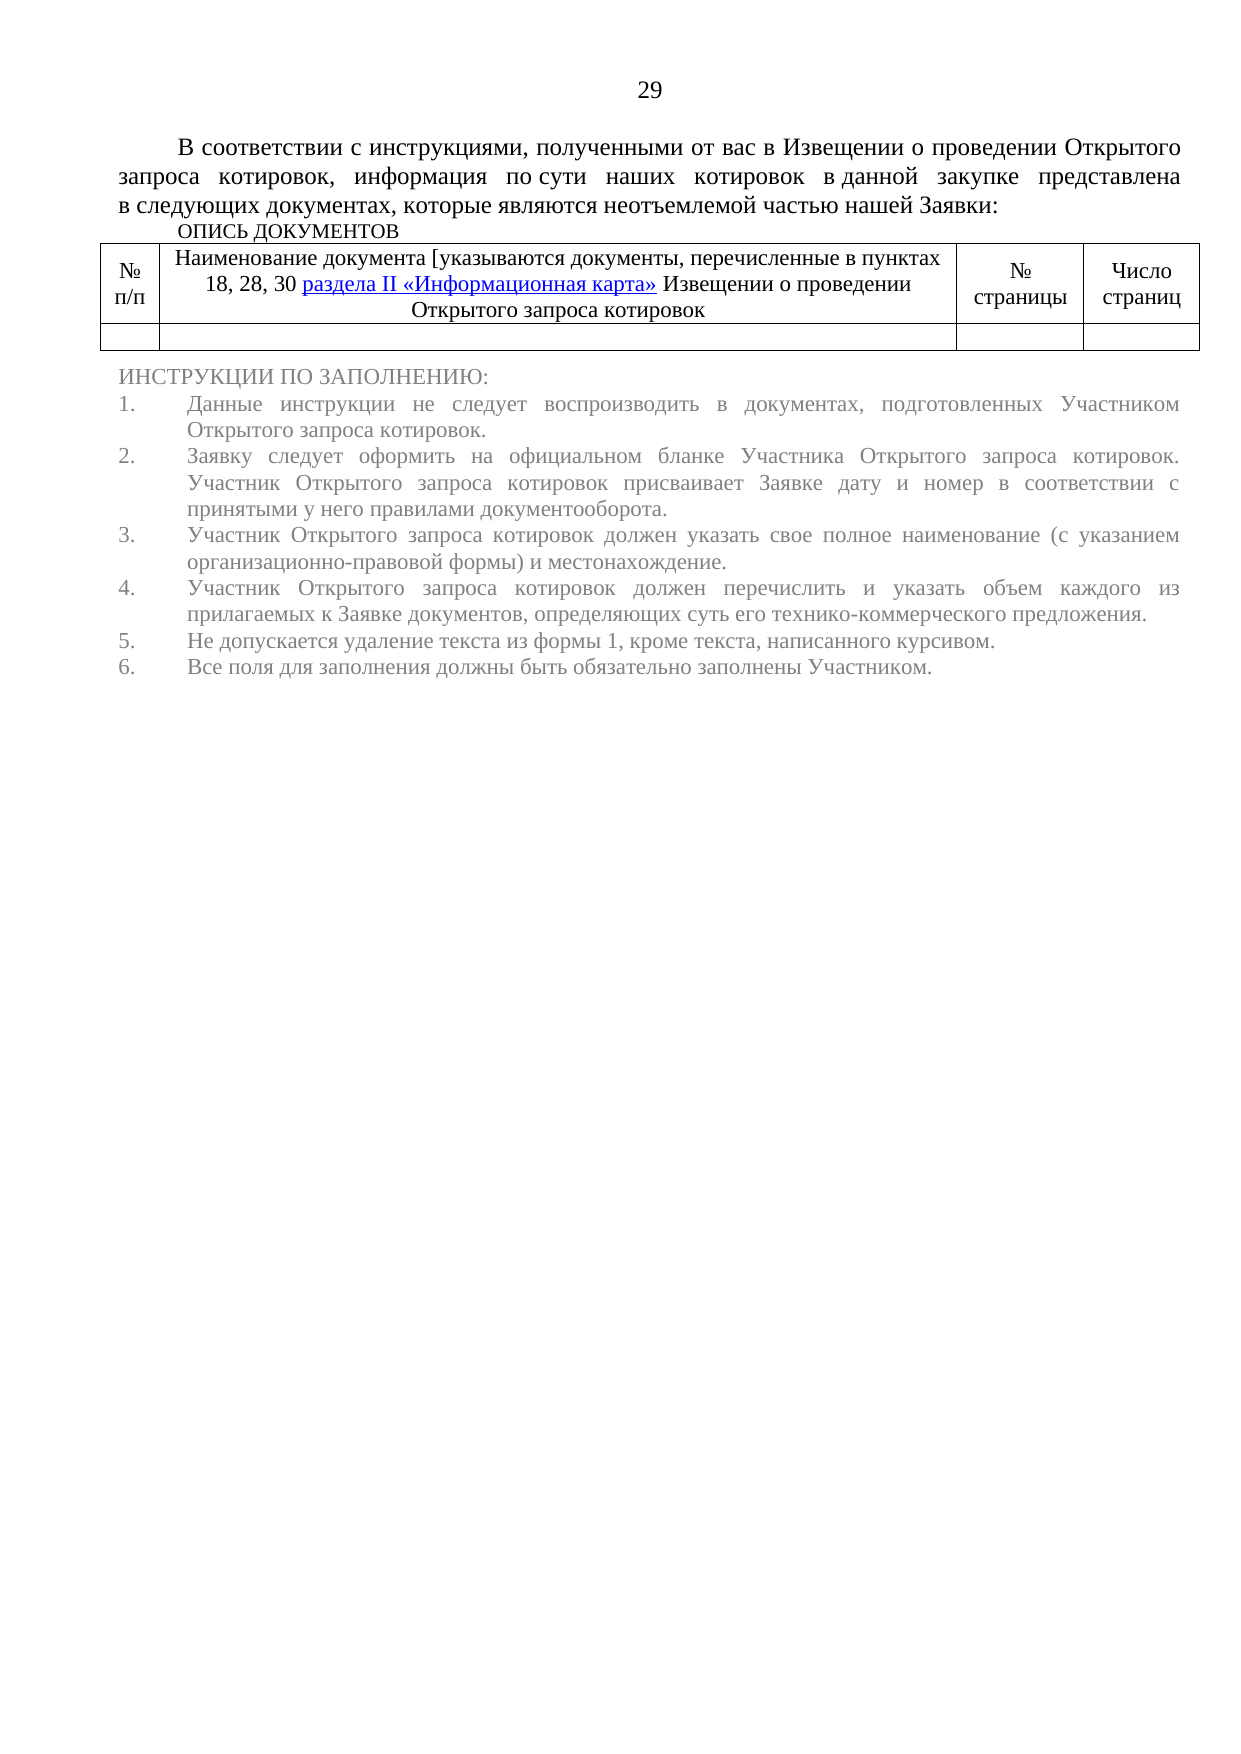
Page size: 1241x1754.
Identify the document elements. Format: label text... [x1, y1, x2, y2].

table_header Наименование документа [указываются документы, перечисленные в пунктах 18, 28, 30 раздела II «Информационная карта» Извещении о проведении Открытого запроса котировок [160, 244, 956, 323]
text ОПИСЬ ДОКУМЕНТОВ [118, 219, 1181, 243]
table_header Число страниц [1084, 244, 1199, 323]
list Не допускается удаление текста из формы 1, кроме текста, написанного курсивом. [118, 627, 1181, 653]
list Участник Открытого запроса котировок должен перечислить и указать объем каждого из прилагаемых к Заявке документов, определяющих суть его технико-коммерческого предложения. [118, 574, 1181, 627]
text ИНСТРУКЦИИ ПО ЗАПОЛНЕНИЮ: [118, 363, 1181, 390]
list Все поля для заполнения должны быть обязательно заполнены Участником. [118, 653, 1181, 679]
table_cell [160, 324, 956, 350]
text В соответствии с инструкциями, полученными от вас в Извещении о проведении Открытого запроса котировок, информация по сути наших котировок в данной закупке представлена в следующих документах, которые являются неотъемлемой частью нашей Заявки: [118, 132, 1181, 219]
table_header № страницы [957, 244, 1083, 323]
table_cell [101, 324, 159, 350]
table_header № п/п [101, 244, 159, 323]
list Участник Открытого запроса котировок должен указать свое полное наименование (с указанием организационно-правовой формы) и местонахождение. [118, 521, 1181, 574]
table_cell [957, 324, 1083, 350]
list Данные инструкции не следует воспроизводить в документах, подготовленных Участником Открытого запроса котировок. [118, 390, 1181, 442]
table_cell [1084, 324, 1199, 350]
list Заявку следует оформить на официальном бланке Участника Открытого запроса котировок. Участник Открытого запроса котировок присваивает Заявке дату и номер в соответствии с принятыми у него правилами документооборота. [118, 442, 1181, 521]
